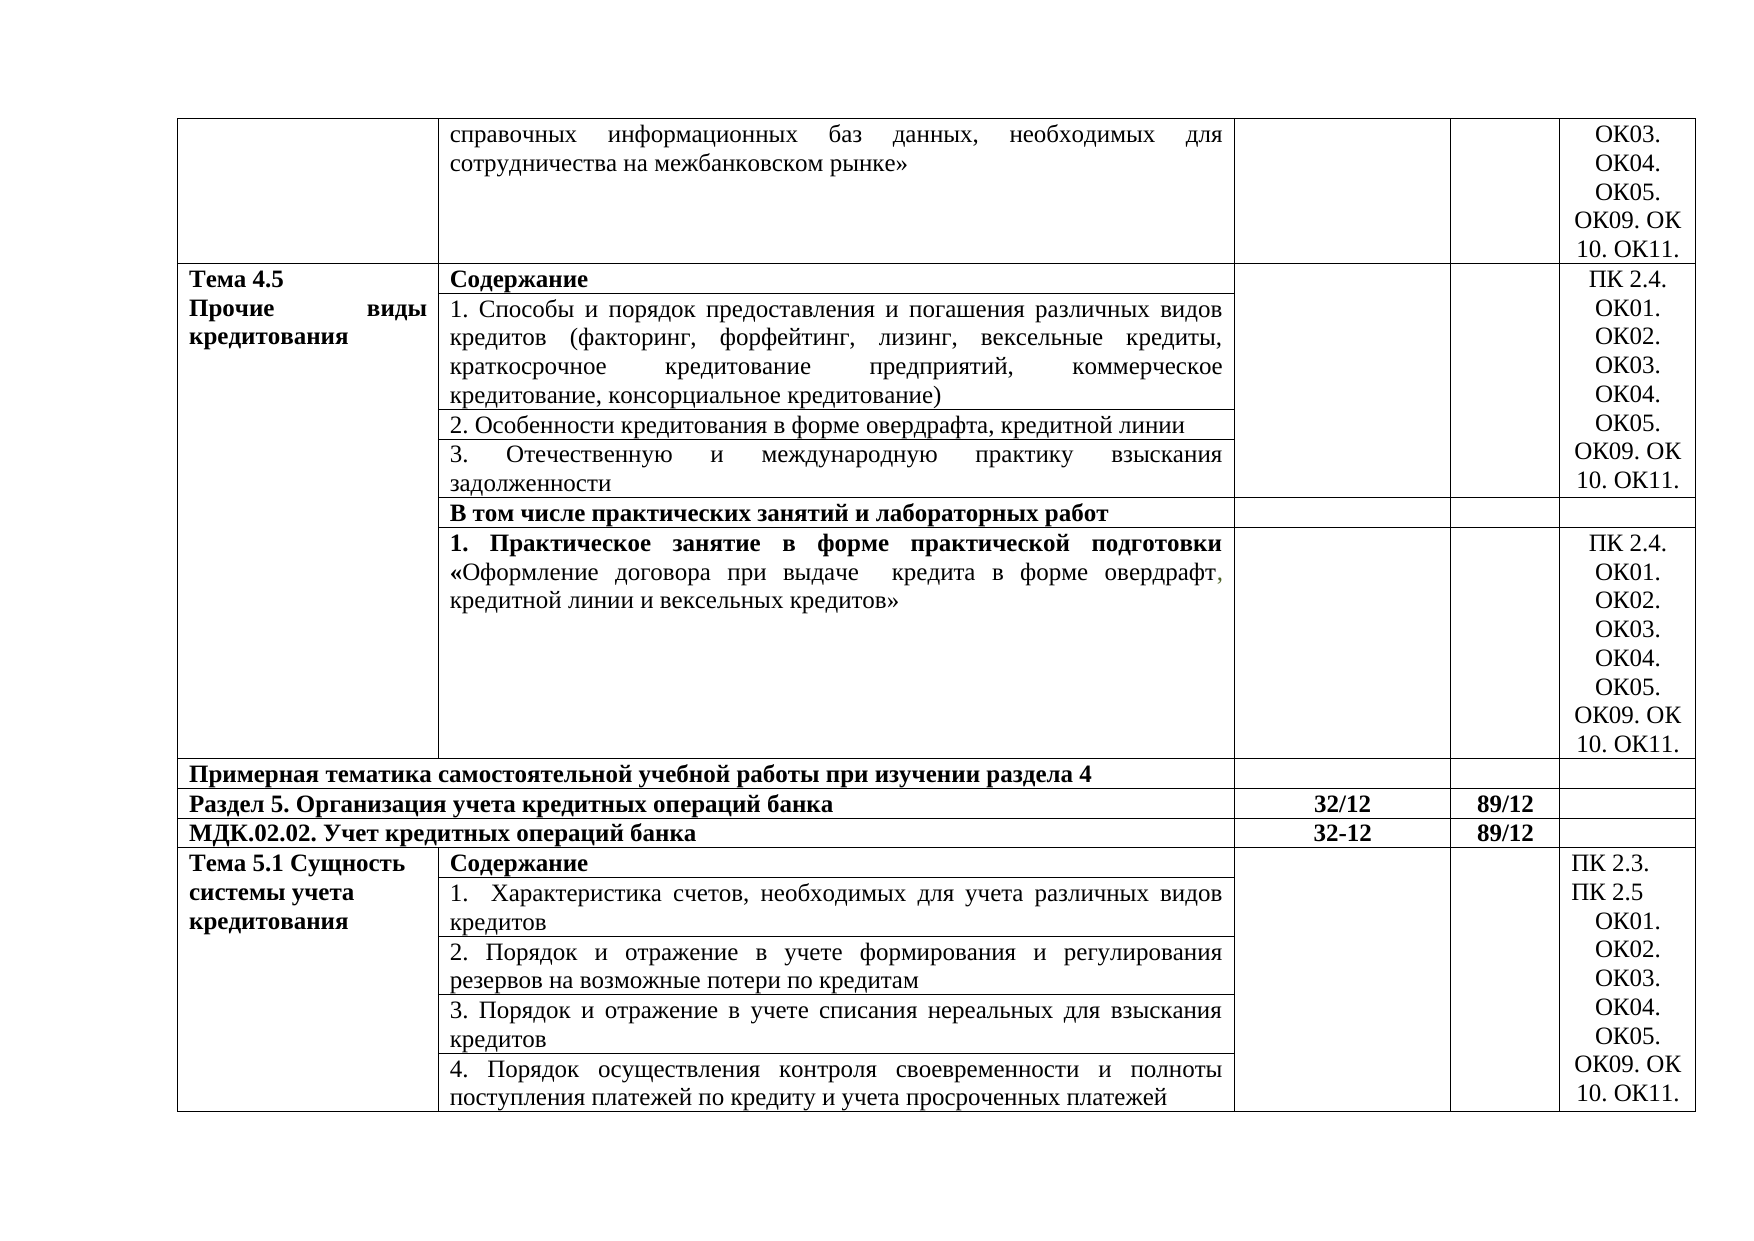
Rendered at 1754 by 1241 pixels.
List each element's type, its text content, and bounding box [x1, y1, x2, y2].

table_cell 3. Порядок и отражение в учете списания нереальных для взыскания кредитов [439, 995, 1234, 1053]
table_cell 1. Характеристика счетов, необходимых для учета различных видов кредитов [439, 878, 1234, 936]
table_cell [1451, 759, 1559, 788]
table_cell [1451, 264, 1559, 497]
table_cell Раздел 5. Организация учета кредитных операций банка [178, 789, 1234, 817]
table_cell 2. Порядок и отражение в учете формирования и регулирования резервов на возможные потери по кредитам [439, 937, 1234, 994]
table_cell [1235, 528, 1450, 758]
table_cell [439, 119, 1234, 263]
table_cell [1560, 759, 1695, 788]
table_cell ПК 2.4. ОК01. ОК02. ОК03. ОК04. ОК05. ОК09. ОК 10. ОК11. [1560, 528, 1695, 758]
table_cell Тема 5.1 Сущность системы учета кредитования [178, 848, 438, 1111]
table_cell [1560, 848, 1695, 1111]
table_cell [1451, 498, 1559, 527]
table_cell [1560, 789, 1695, 817]
table_cell Примерная тематика самостоятельной учебной работы при изучении раздела 4 [178, 759, 1234, 788]
table_cell Содержание [439, 264, 1234, 293]
table_cell [1235, 848, 1450, 1111]
table_cell В том числе практических занятий и лабораторных работ [439, 498, 1234, 527]
table_cell [1451, 848, 1559, 1111]
table_cell [1235, 264, 1450, 497]
table_cell [1451, 528, 1559, 758]
table_cell [1235, 119, 1450, 263]
table_cell [1235, 498, 1450, 527]
table_cell 32/12 [1235, 789, 1450, 817]
table_cell [1560, 819, 1695, 847]
table_cell МДК.02.02. Учет кредитных операций банка [178, 819, 1234, 847]
table_cell 1. Практическое занятие в форме практической подготовки «Оформление договора при выдаче кредита в форме овердрафт, кредитной линии и вексельных кредитов» [439, 528, 1234, 758]
table_cell Содержание [439, 848, 1234, 877]
table_cell 89/12 [1451, 819, 1559, 847]
table_cell 4. Порядок осуществления контроля своевременности и полноты поступления платежей по кредиту и учета просроченных платежей [439, 1054, 1234, 1111]
table_cell [1235, 759, 1450, 788]
table_cell Тема 4.5 Прочие виды кредитования [178, 264, 438, 758]
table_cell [1560, 119, 1695, 263]
table_cell ПК 2.4. ОК01. ОК02. ОК03. ОК04. ОК05. ОК09. ОК 10. ОК11. [1560, 264, 1695, 497]
table_cell [1451, 119, 1559, 263]
table_cell 2. Особенности кредитования в форме овердрафта, кредитной линии [439, 410, 1234, 438]
table_cell 89/12 [1451, 789, 1559, 817]
table_cell [1560, 498, 1695, 527]
table_cell 3. Отечественную и международную практику взыскания задолженности [439, 440, 1234, 497]
table_cell 1. Способы и порядок предоставления и погашения различных видов кредитов (факторинг, форфейтинг, лизинг, вексельные кредиты, краткосрочное кредитование предприятий, коммерческое кредитование, консорциальное кредитование) [439, 294, 1234, 409]
table_cell 32-12 [1235, 819, 1450, 847]
